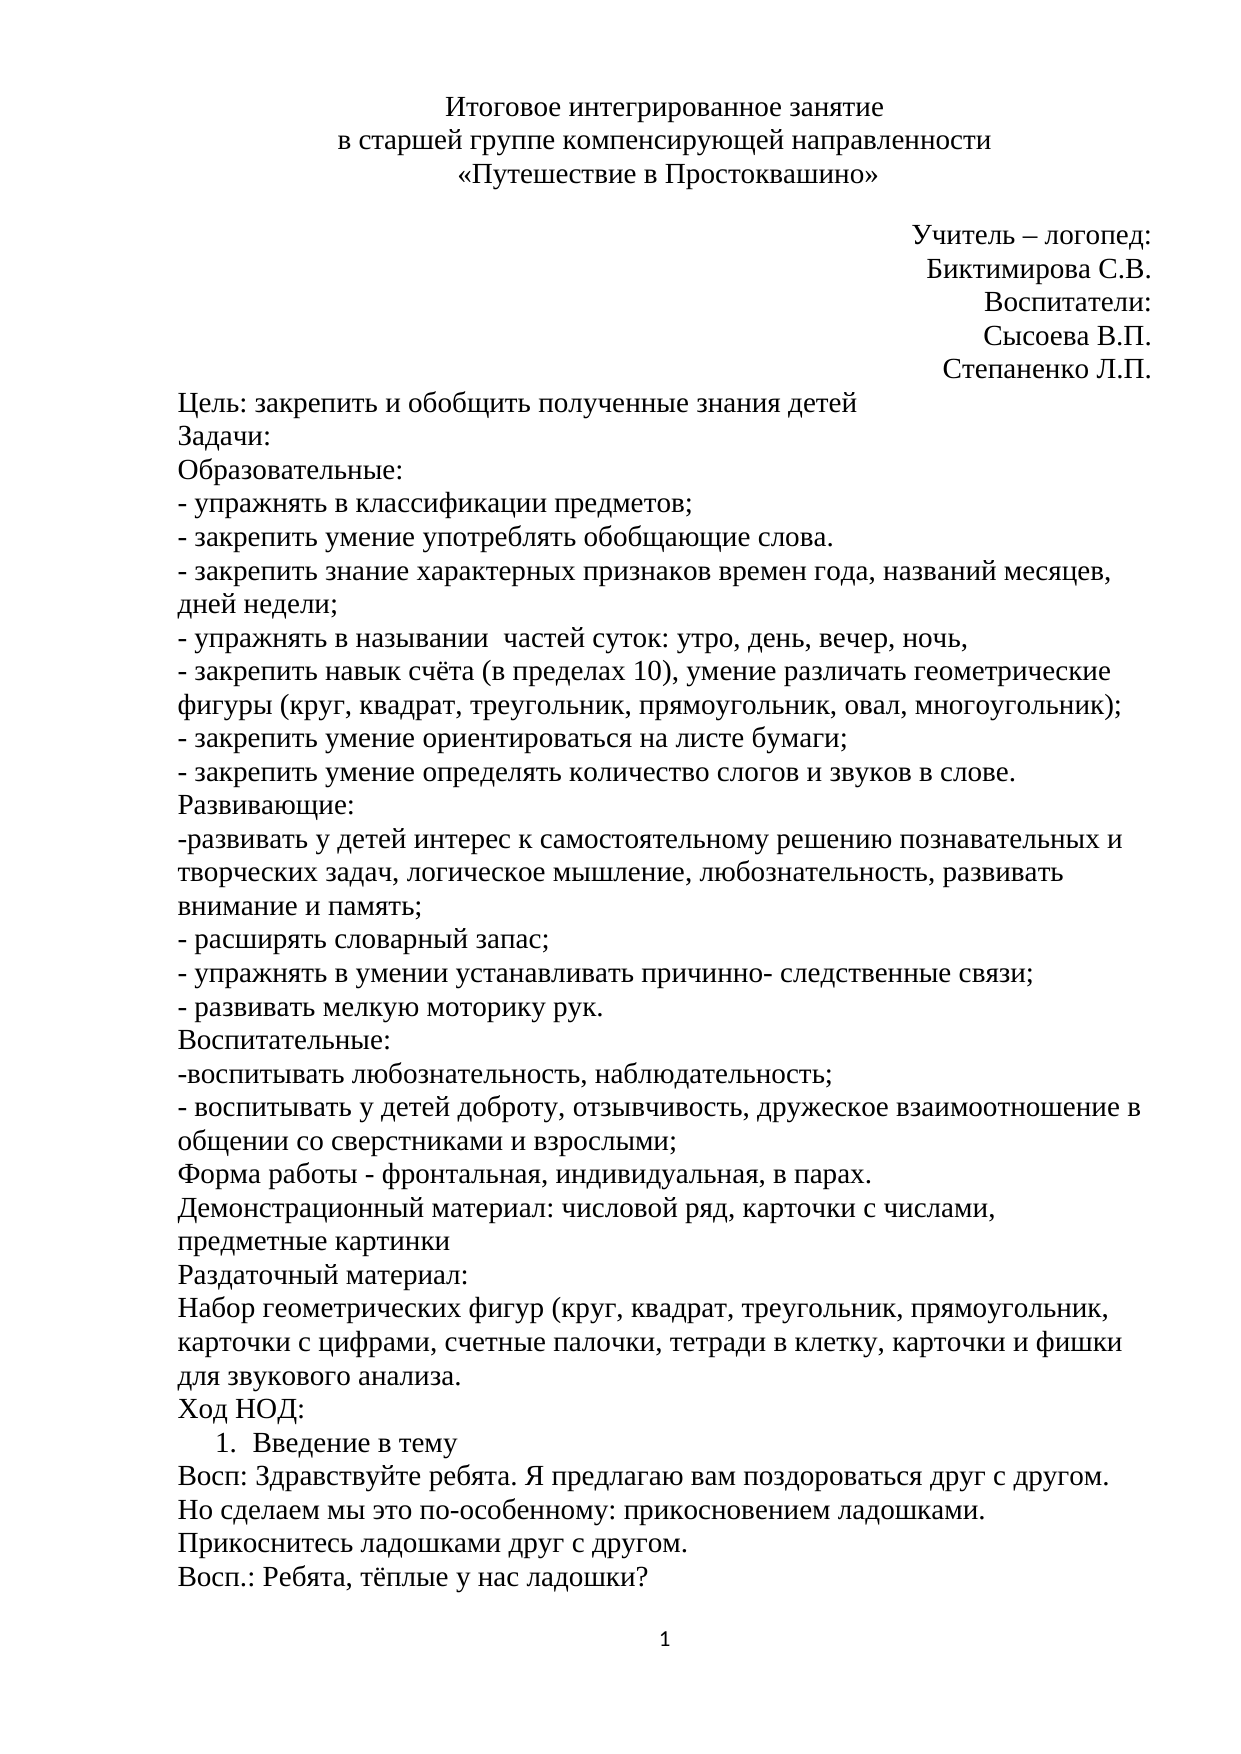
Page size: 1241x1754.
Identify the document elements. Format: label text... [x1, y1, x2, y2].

text -развивать у детей интерес к самостоятельному решению познавательных и творческих задач, логическое мышление, любознательность, развивать внимание и память; [177, 821, 1152, 922]
text Воспитатели: [177, 284, 1152, 318]
text Восп: Здравствуйте ребята. Я предлагаю вам поздороваться друг с другом. Но сделаем мы это по-особенному: прикосновением ладошками. Прикоснитесь ладошками друг с другом. [177, 1458, 1152, 1559]
text «Путешествие в Простоквашино» [177, 156, 1152, 189]
text Образовательные: [177, 452, 1152, 486]
text - упражнять в классификации предметов; [177, 486, 1152, 519]
text - упражнять в назывании частей суток: утро, день, вечер, ночь, [177, 620, 1152, 653]
text Восп.: Ребята, тёплые у нас ладошки? [177, 1559, 1152, 1592]
text - закрепить навык счёта (в пределах 10), умение различать геометрические фигуры (круг, квадрат, треугольник, прямоугольник, овал, многоугольник); [177, 653, 1152, 720]
text Степаненко Л.П. [177, 351, 1152, 385]
text Цель: закрепить и обобщить полученные знания детей [177, 385, 1152, 418]
text - развивать мелкую моторику рук. [177, 989, 1152, 1022]
text -воспитывать любознательность, наблюдательность; [177, 1056, 1152, 1089]
text Учитель – логопед: Биктимирова С.В. [177, 217, 1152, 284]
text Итоговое интегрированное занятие [177, 89, 1152, 122]
text Сысоева В.П. [177, 318, 1152, 351]
text - закрепить умение употреблять обобщающие слова. [177, 519, 1152, 553]
text Демонстрационный материал: числовой ряд, карточки с числами, предметные картинки [177, 1190, 1152, 1257]
list Введение в тему [215, 1425, 1152, 1458]
text Форма работы - фронтальная, индивидуальная, в парах. [177, 1156, 1152, 1190]
text - воспитывать у детей доброту, отзывчивость, дружеское взаимоотношение в общении со сверстниками и взрослыми; [177, 1089, 1152, 1156]
text Раздаточный материал: [177, 1257, 1152, 1291]
text Воспитательные: [177, 1022, 1152, 1056]
text - закрепить умение определять количество слогов и звуков в слове. [177, 754, 1152, 787]
text Задачи: [177, 418, 1152, 452]
text - упражнять в умении устанавливать причинно- следственные связи; [177, 955, 1152, 989]
text Развивающие: [177, 787, 1152, 821]
text Ход НОД: [177, 1391, 1152, 1425]
text - закрепить умение ориентироваться на листе бумаги; [177, 720, 1152, 754]
text - расширять словарный запас; [177, 922, 1152, 955]
text Набор геометрических фигур (круг, квадрат, треугольник, прямоугольник, карточки с цифрами, счетные палочки, тетради в клетку, карточки и фишки для звукового анализа. [177, 1291, 1152, 1391]
text - закрепить знание характерных признаков времен года, названий месяцев, дней недели; [177, 553, 1152, 620]
text в старшей группе компенсирующей направленности [177, 122, 1152, 156]
